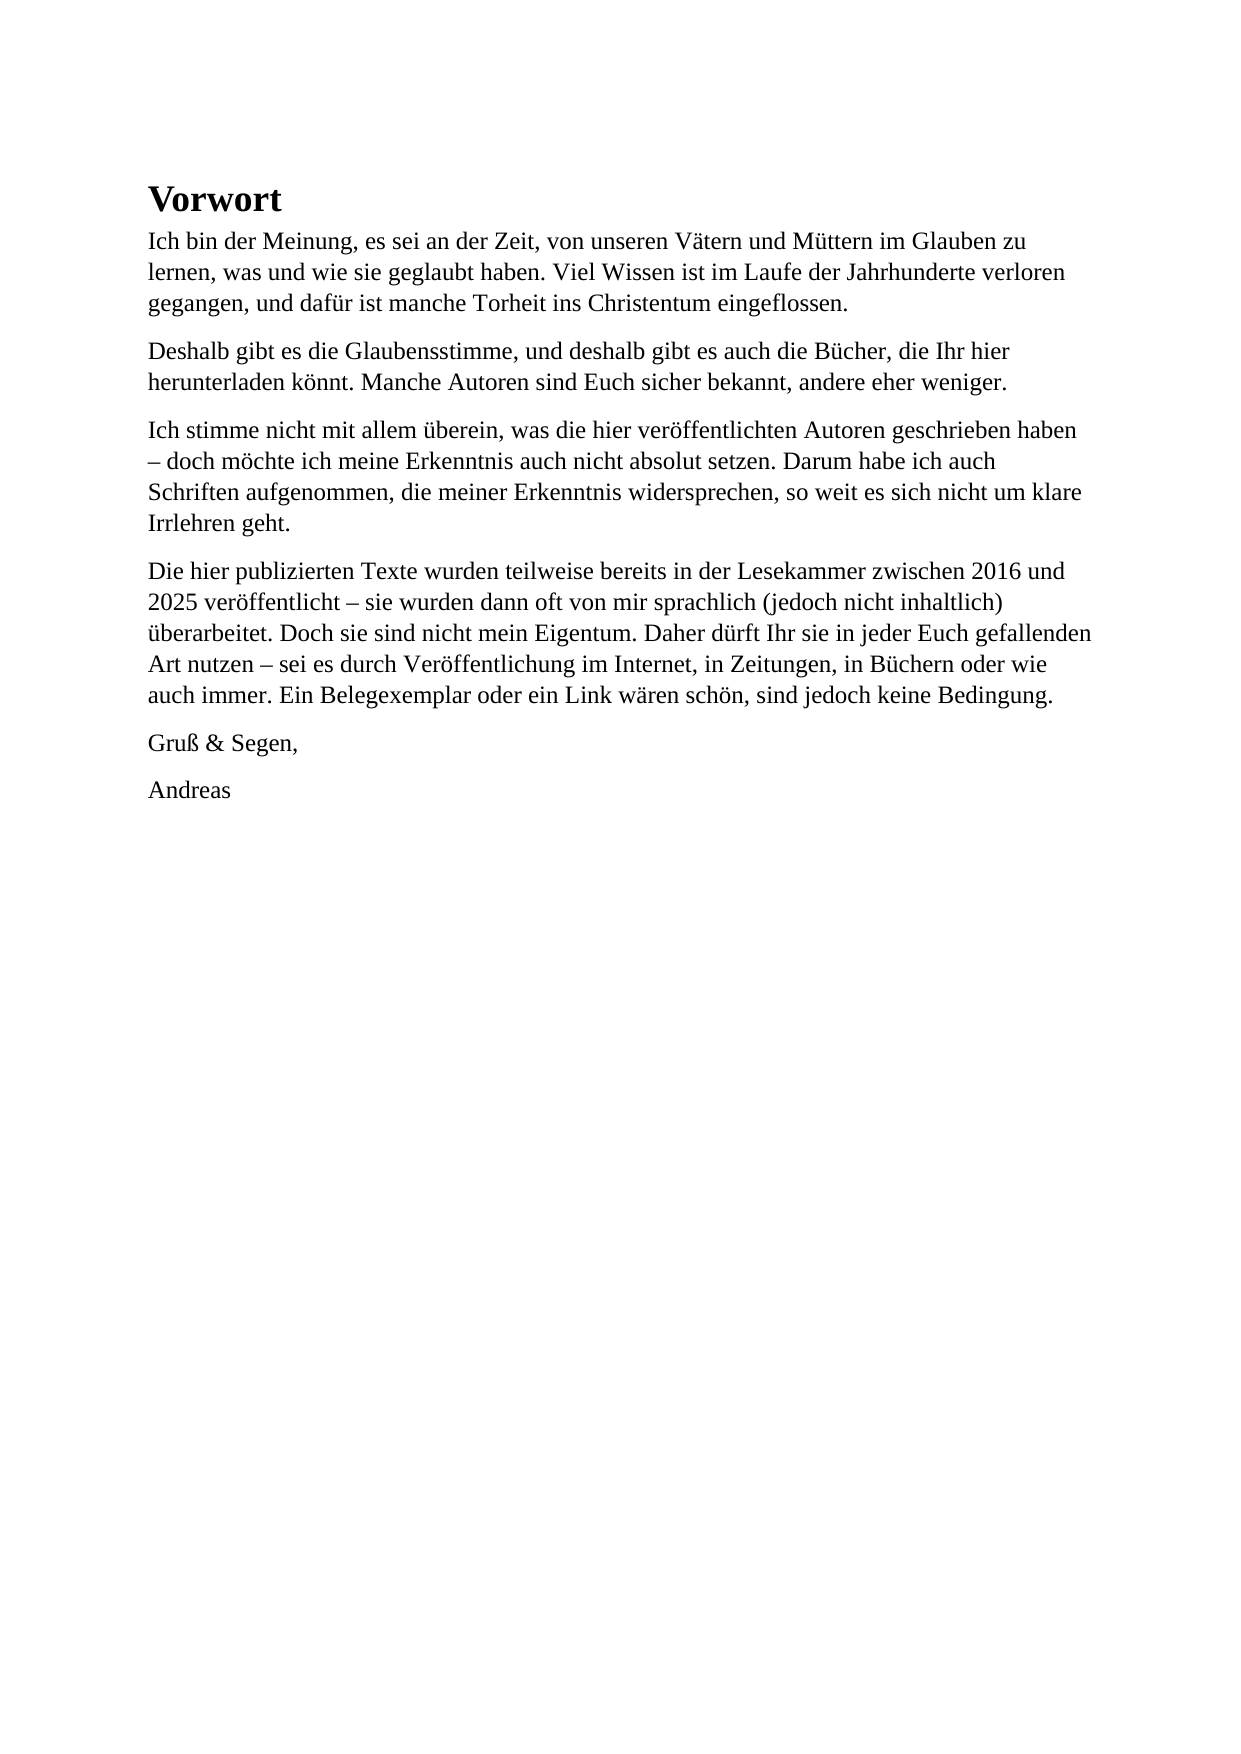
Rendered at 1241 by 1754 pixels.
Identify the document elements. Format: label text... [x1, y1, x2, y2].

subtitle Vorwort [148, 177, 1093, 220]
text Andreas [148, 775, 1093, 804]
text Die hier publizierten Texte wurden teilweise bereits in der Lesekammer zwischen 2016 und 2025 veröffentlicht – sie wurden dann oft von mir sprachlich (jedoch nicht inhaltlich) überarbeitet. Doch sie sind nicht mein Eigentum. Daher dürft Ihr sie in jeder Euch gefallenden Art nutzen – sei es durch Veröffentlichung im Internet, in Zeitungen, in Büchern oder wie auch immer. Ein Belegexemplar oder ein Link wären schön, sind jedoch keine Bedingung. [148, 556, 1093, 709]
text Ich bin der Meinung, es sei an der Zeit, von unseren Vätern und Müttern im Glauben zu lernen, was und wie sie geglaubt haben. Viel Wissen ist im Laufe der Jahrhunderte verloren gegangen, und dafür ist manche Torheit ins Christentum eingeflossen. [148, 226, 1093, 317]
text Deshalb gibt es die Glaubensstimme, und deshalb gibt es auch die Bücher, die Ihr hier herunterladen könnt. Manche Autoren sind Euch sicher bekannt, andere eher weniger. [148, 336, 1093, 396]
text Ich stimme nicht mit allem überein, was die hier veröffentlichten Autoren geschrieben haben – doch möchte ich meine Erkenntnis auch nicht absolut setzen. Darum habe ich auch Schriften aufgenommen, die meiner Erkenntnis widersprechen, so weit es sich nicht um klare Irrlehren geht. [148, 415, 1093, 537]
text Gruß & Segen, [148, 728, 1093, 756]
